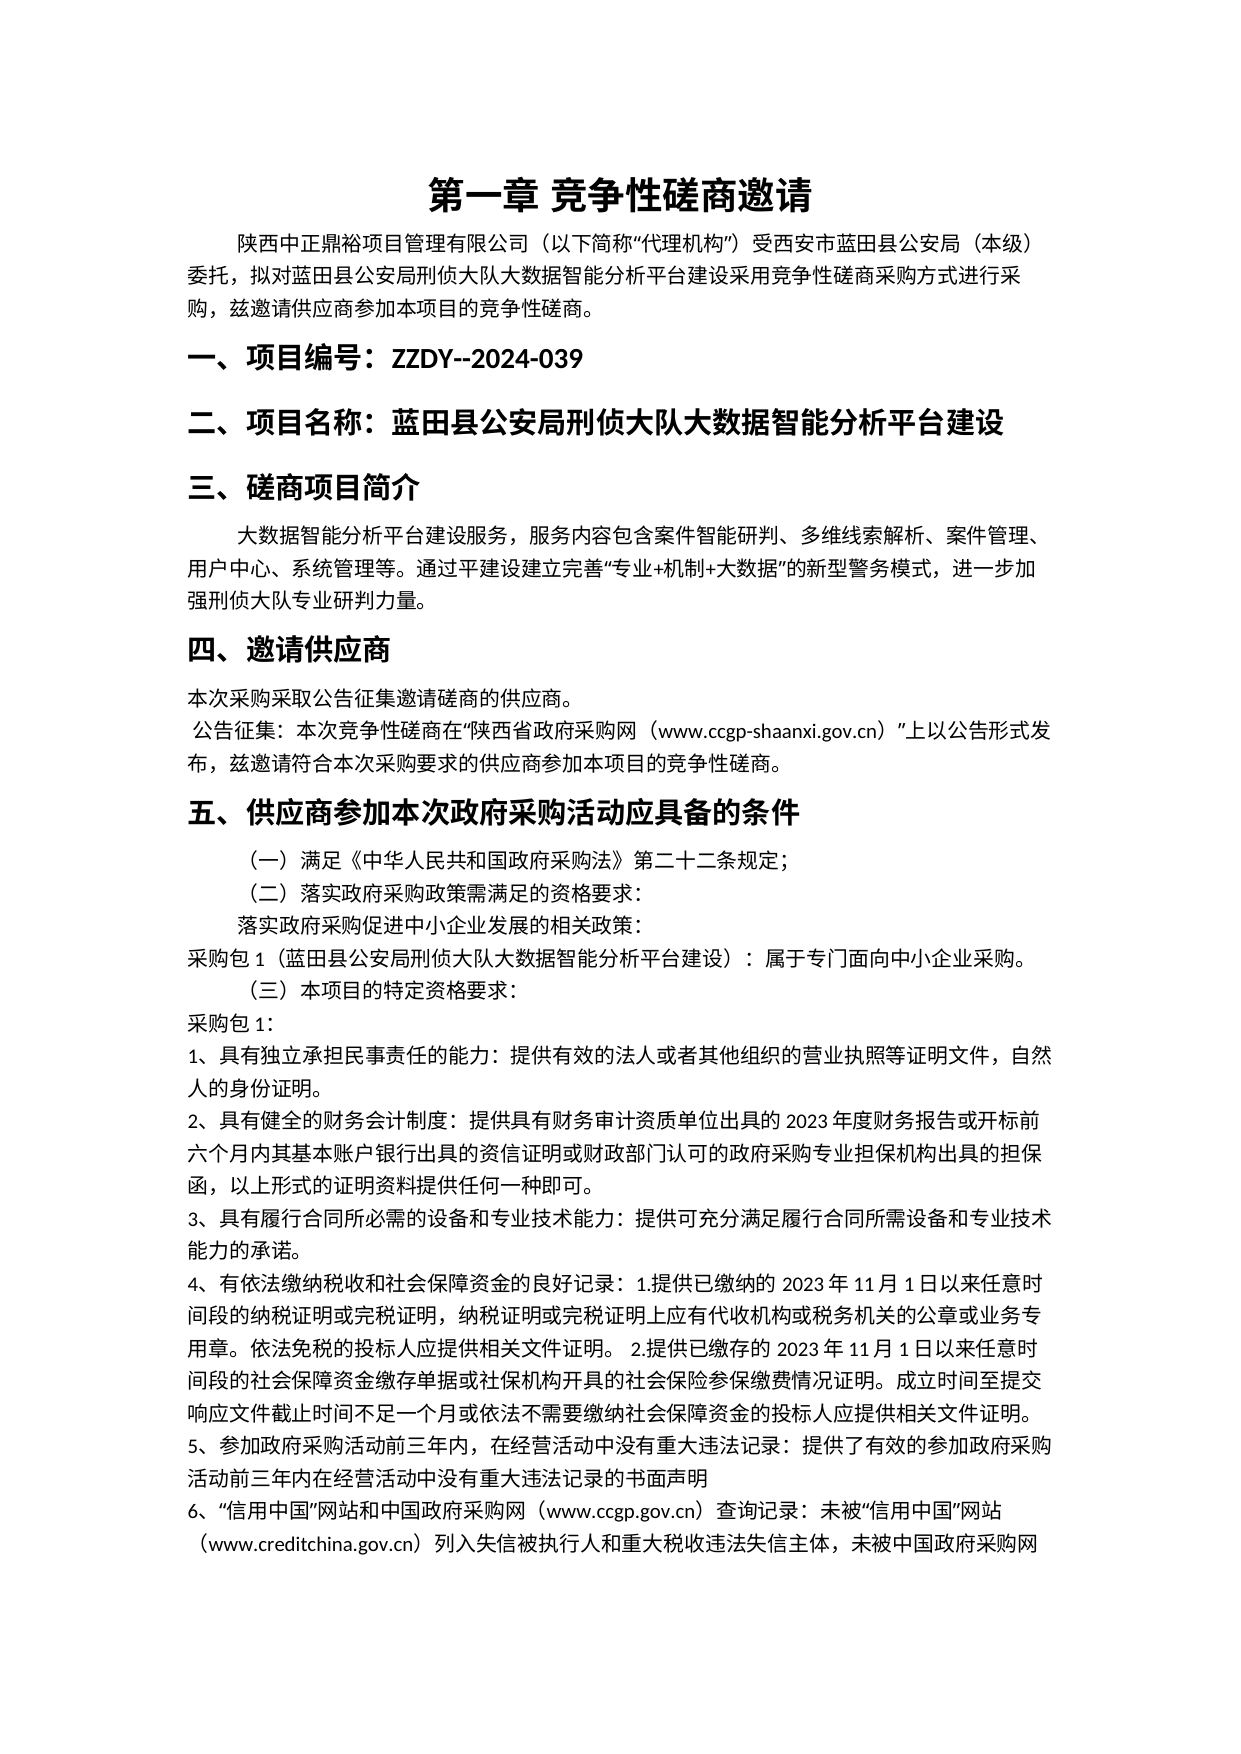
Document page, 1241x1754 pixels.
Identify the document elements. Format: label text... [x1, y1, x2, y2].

text 3、具有履行合同所必需的设备和专业技术能力：提供可充分满足履行合同所需设备和专业技术能力的承诺。 [187, 1202, 1053, 1267]
text 2、具有健全的财务会计制度：提供具有财务审计资质单位出具的2023年度财务报告或开标前六个月内其基本账户银行出具的资信证明或财政部门认可的政府采购专业担保机构出具的担保函，以上形式的证明资料提供任何一种即可。 [187, 1104, 1053, 1202]
text 4、有依法缴纳税收和社会保障资金的良好记录：1.提供已缴纳的 2023年11月1日以来任意时间段的纳税证明或完税证明，纳税证明或完税证明上应有代收机构或税务机关的公章或业务专用章。依法免税的投标人应提供相关文件证明。 2.提供已缴存的 2023年11月1日以来任意时间段的社会保障资金缴存单据或社保机构开具的社会保险参保缴费情况证明。成立时间至提交响应文件截止时间不足一个月或依法不需要缴纳社会保障资金的投标人应提供相关文件证明。 [187, 1267, 1053, 1429]
text 五、供应商参加本次政府采购活动应具备的条件 [187, 779, 1053, 844]
text 本次采购采取公告征集邀请磋商的供应商。 [187, 682, 1053, 714]
text 大数据智能分析平台建设服务，服务内容包含案件智能研判、多维线索解析、案件管理、用户中心、系统管理等。通过平建设建立完善“专业+机制+大数据”的新型警务模式，进一步加强刑侦大队专业研判力量。 [187, 519, 1053, 617]
text （一）满足《中华人民共和国政府采购法》第二十二条规定； [187, 844, 1053, 877]
text 1、具有独立承担民事责任的能力：提供有效的法人或者其他组织的营业执照等证明文件，自然人的身份证明。 [187, 1039, 1053, 1104]
text 一、项目编号：ZZDY--2024-039 [187, 324, 1053, 389]
text 第一章 竞争性磋商邀请 [187, 162, 1053, 227]
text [187, 1494, 1053, 1559]
text 公告征集：本次竞争性磋商在“陕西省政府采购网（www.ccgp-shaanxi.gov.cn）”上以公告形式发布，兹邀请符合本次采购要求的供应商参加本项目的竞争性磋商。 [187, 714, 1053, 779]
text 采购包1（蓝田县公安局刑侦大队大数据智能分析平台建设）：属于专门面向中小企业采购。 [187, 942, 1053, 974]
text 陕西中正鼎裕项目管理有限公司（以下简称“代理机构”）受西安市蓝田县公安局（本级）委托，拟对蓝田县公安局刑侦大队大数据智能分析平台建设采用竞争性磋商采购方式进行采购，兹邀请供应商参加本项目的竞争性磋商。 [187, 227, 1053, 324]
text （二）落实政府采购政策需满足的资格要求： [187, 877, 1053, 909]
text 5、参加政府采购活动前三年内，在经营活动中没有重大违法记录：提供了有效的参加政府采购活动前三年内在经营活动中没有重大违法记录的书面声明 [187, 1429, 1053, 1494]
text 落实政府采购促进中小企业发展的相关政策： [187, 909, 1053, 942]
text 三、磋商项目简介 [187, 454, 1053, 519]
text 四、邀请供应商 [187, 617, 1053, 682]
text 采购包1： [187, 1007, 1053, 1039]
text 二、项目名称：蓝田县公安局刑侦大队大数据智能分析平台建设 [187, 389, 1053, 454]
text （三）本项目的特定资格要求： [187, 974, 1053, 1007]
